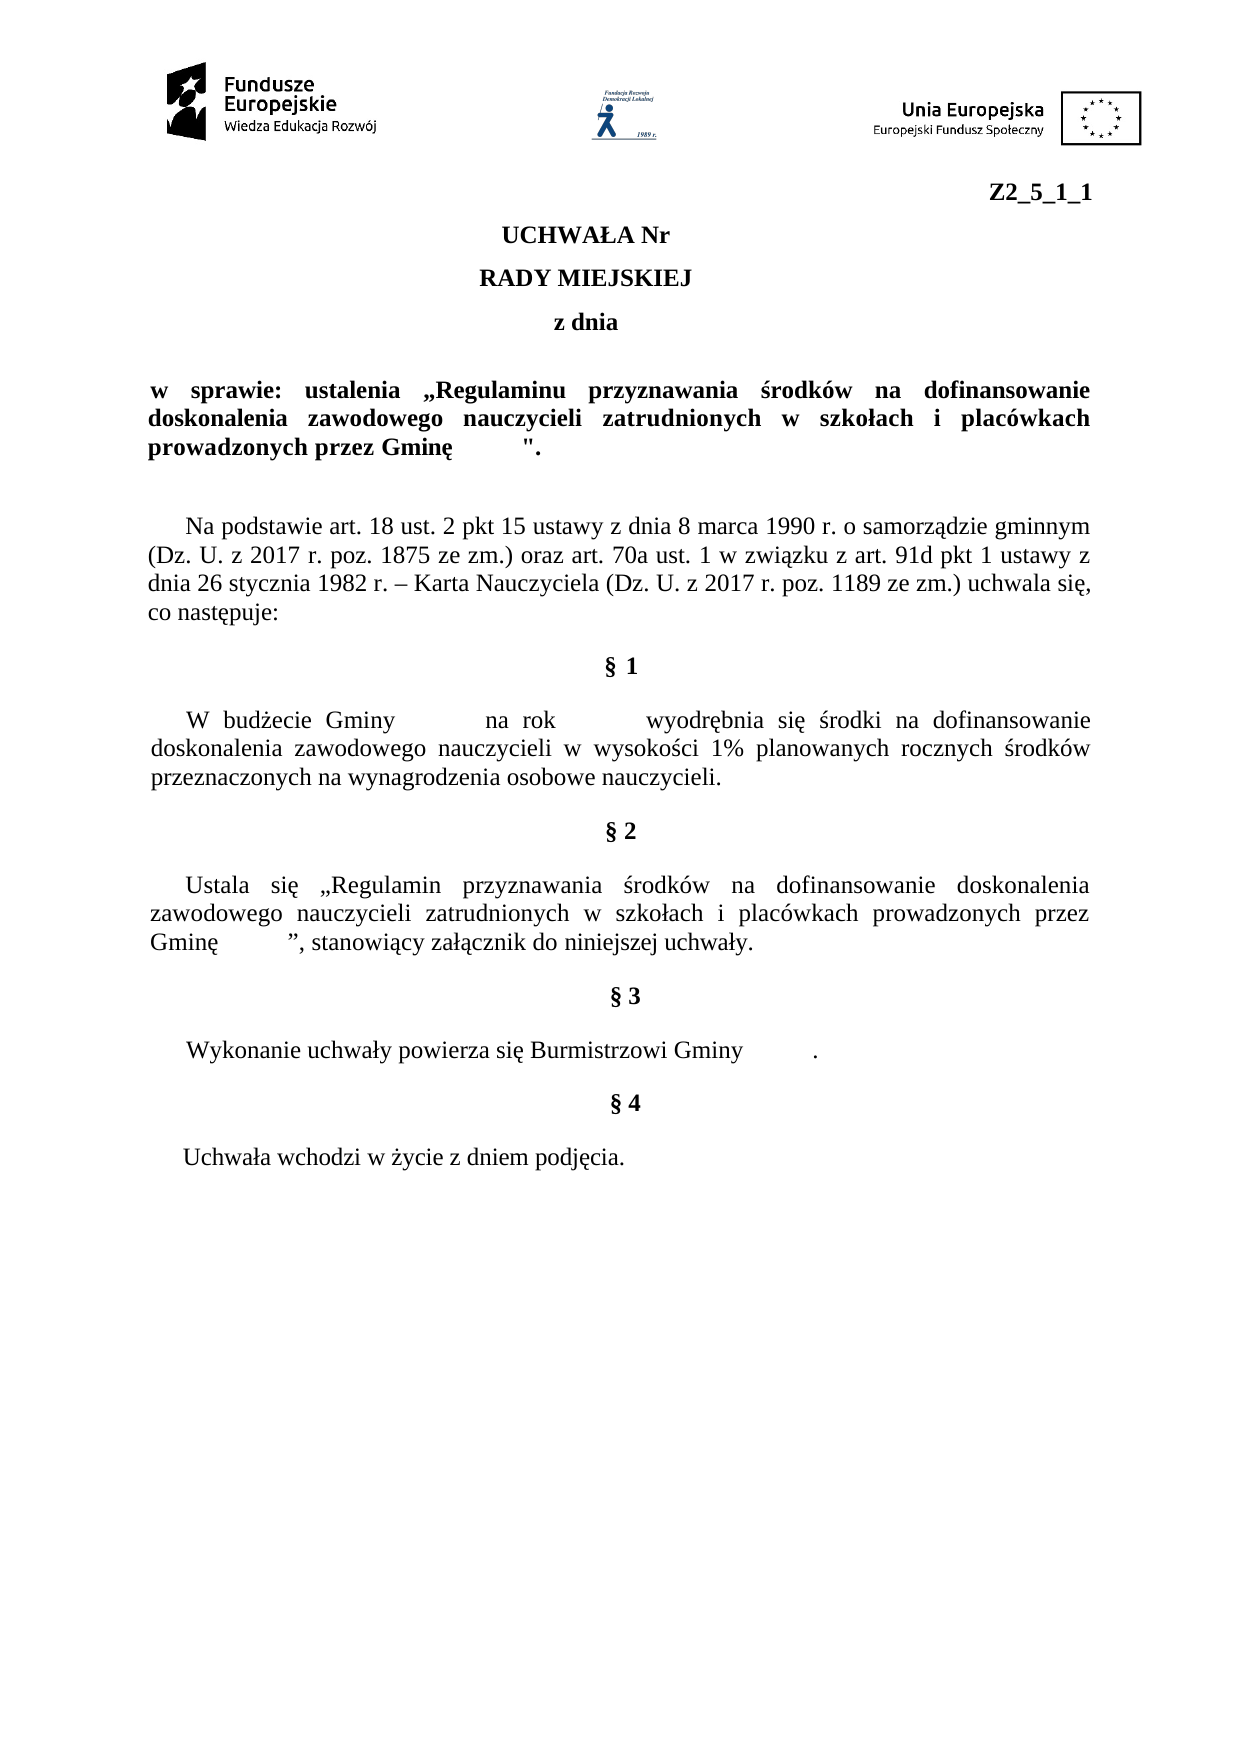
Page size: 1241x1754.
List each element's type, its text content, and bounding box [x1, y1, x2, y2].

text UCHWAŁA Nr [148, 220, 1093, 249]
picture [856, 73, 1159, 163]
text Z2_5_1_1 [148, 148, 1093, 206]
picture [147, 42, 395, 160]
text Uchwała wchodzi w życie z dniem podjęcia. [148, 1142, 1093, 1171]
picture [589, 88, 659, 142]
text Ustala się „Regulamin przyznawania środków na dofinansowanie doskonalenia zawodowego nauczycieli zatrudnionych w szkołach i placówkach prowadzonych przez Gminę ”, stanowiący załącznik do niniejszej uchwały. [150, 870, 1091, 956]
text Wykonanie uchwały powierza się Burmistrzowi Gminy . [151, 1035, 1092, 1063]
text w sprawie: ustalenia „Regulaminu przyznawania środków na dofinansowanie doskonalenia zawodowego nauczycieli zatrudnionych w szkołach i placówkach prowadzonych przez Gminę ". [148, 375, 1091, 461]
text z dnia [148, 307, 1093, 335]
text W budżecie Gminy na rok wyodrębnia się środki na dofinansowanie doskonalenia zawodowego nauczycieli w wysokości 1% planowanych rocznych środków przeznaczonych na wynagrodzenia osobowe nauczycieli. [151, 705, 1092, 791]
text § 2 [150, 816, 1091, 845]
text § 3 [150, 981, 1100, 1010]
text § 4 [150, 1088, 1100, 1117]
text RADY MIEJSKIEJ [148, 263, 1093, 292]
text Na podstawie art. 18 ust. 2 pkt 15 ustawy z dnia 8 marca 1990 r. o samorządzie gminnym (Dz. U. z 2017 r. poz. 1875 ze zm.) oraz art. 70a ust. 1 w związku z art. 91d pkt 1 ustawy z dnia 26 stycznia 1982 r. – Karta Nauczyciela (Dz. U. z 2017 r. poz. 1189 ze zm.) uchwala się, co następuje: [148, 511, 1093, 626]
text § 1 [151, 651, 1092, 680]
